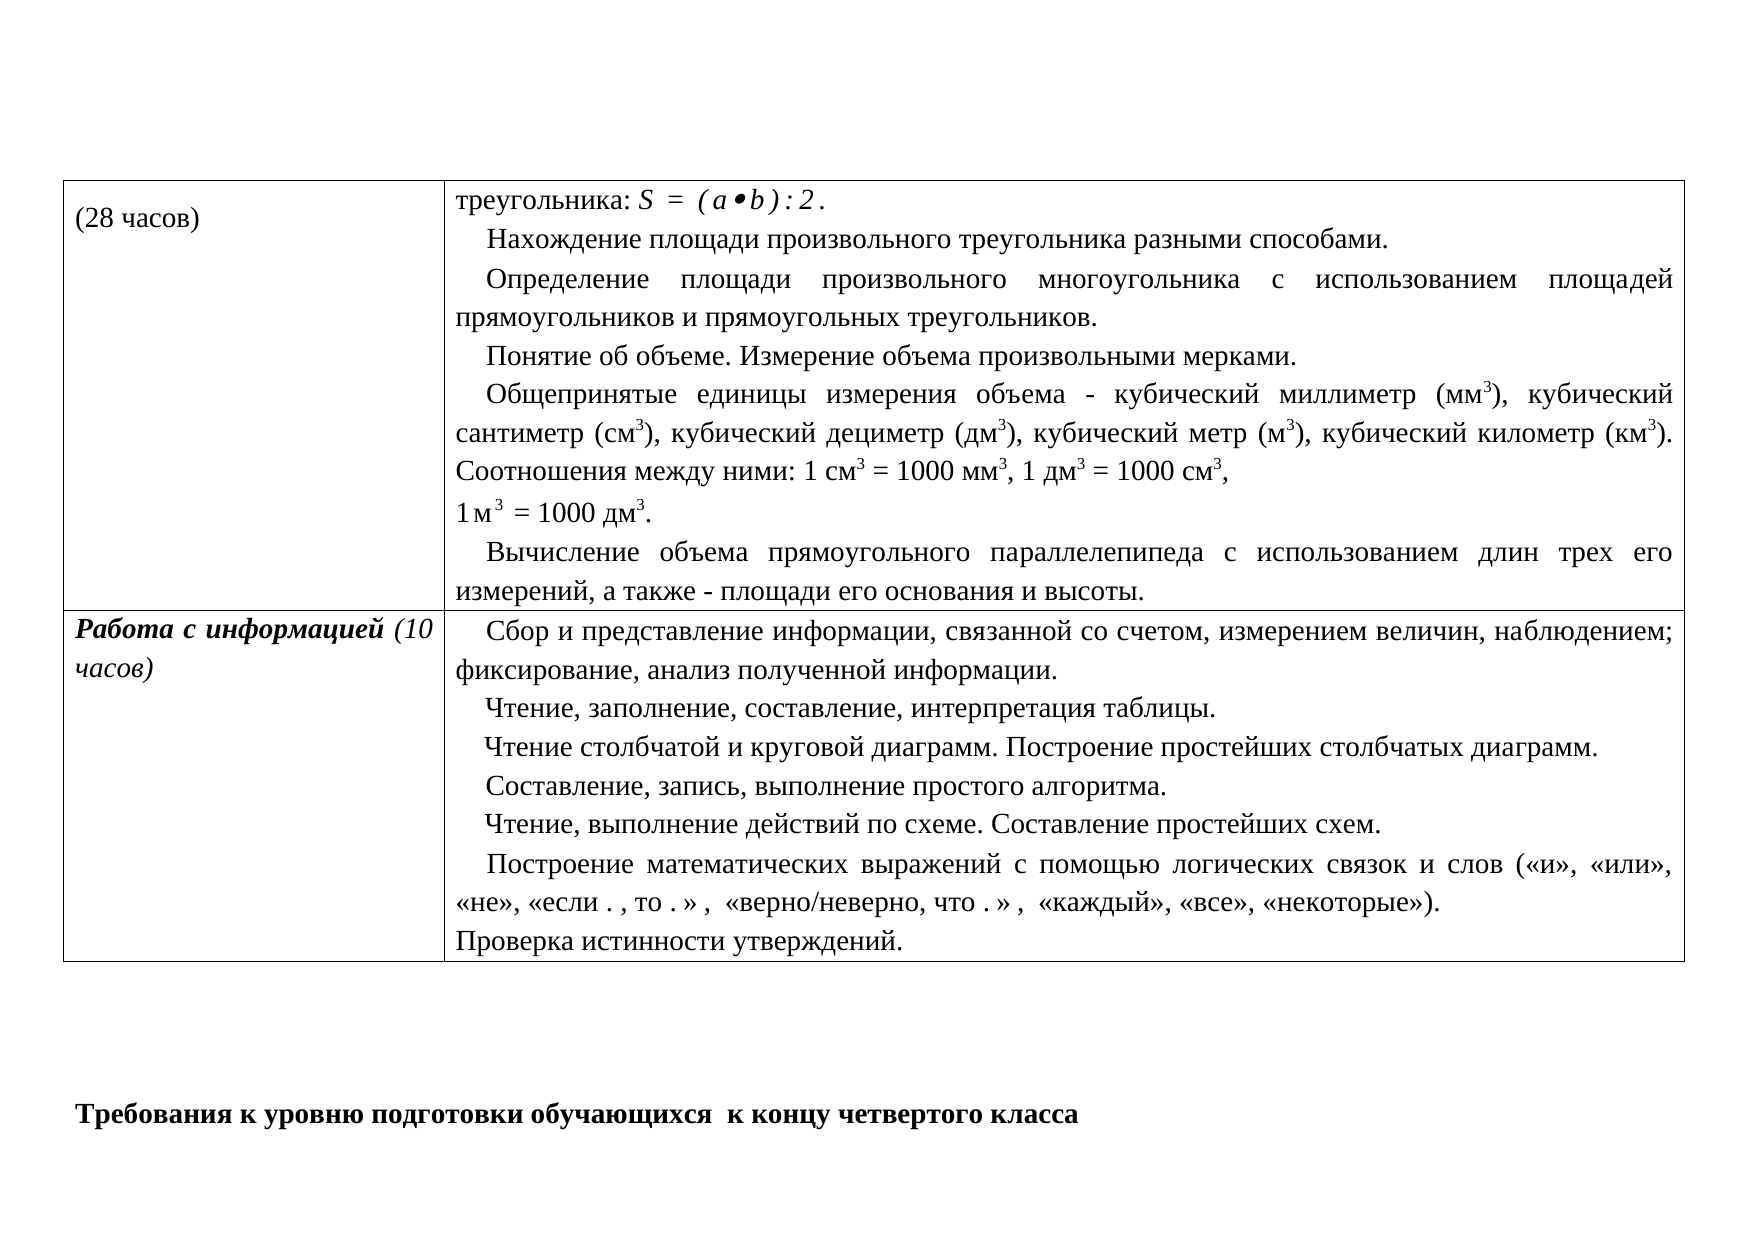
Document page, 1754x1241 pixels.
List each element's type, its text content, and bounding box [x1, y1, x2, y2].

text Требования к уровню подготовки обучающихся к концу четвертого класса [75, 1096, 1679, 1130]
table_cell Работа с информацией (10 часов) [64, 611, 444, 961]
table_cell Сбор и представление информации, связанной со счетом, измерением величин, наблюдением; фиксирование, анализ полученной информации. Чтение, заполнение, составление, интерпретация таблицы. Чтение столбчатой и круговой диаграмм. Построение простейших столбчатых диаграмм. Составление, запись, выполнение простого алгоритма. Чтение, выполнение действий по схеме. Составление простейших схем. Построение математических выражений с помощью логических связок и слов («и», «или», «не», «если . , то .», «верно/неверно, что .», «каждый», «все», «некоторые»). Проверка истинности утверждений. [445, 611, 1684, 961]
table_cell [64, 181, 444, 610]
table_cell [445, 181, 1684, 610]
